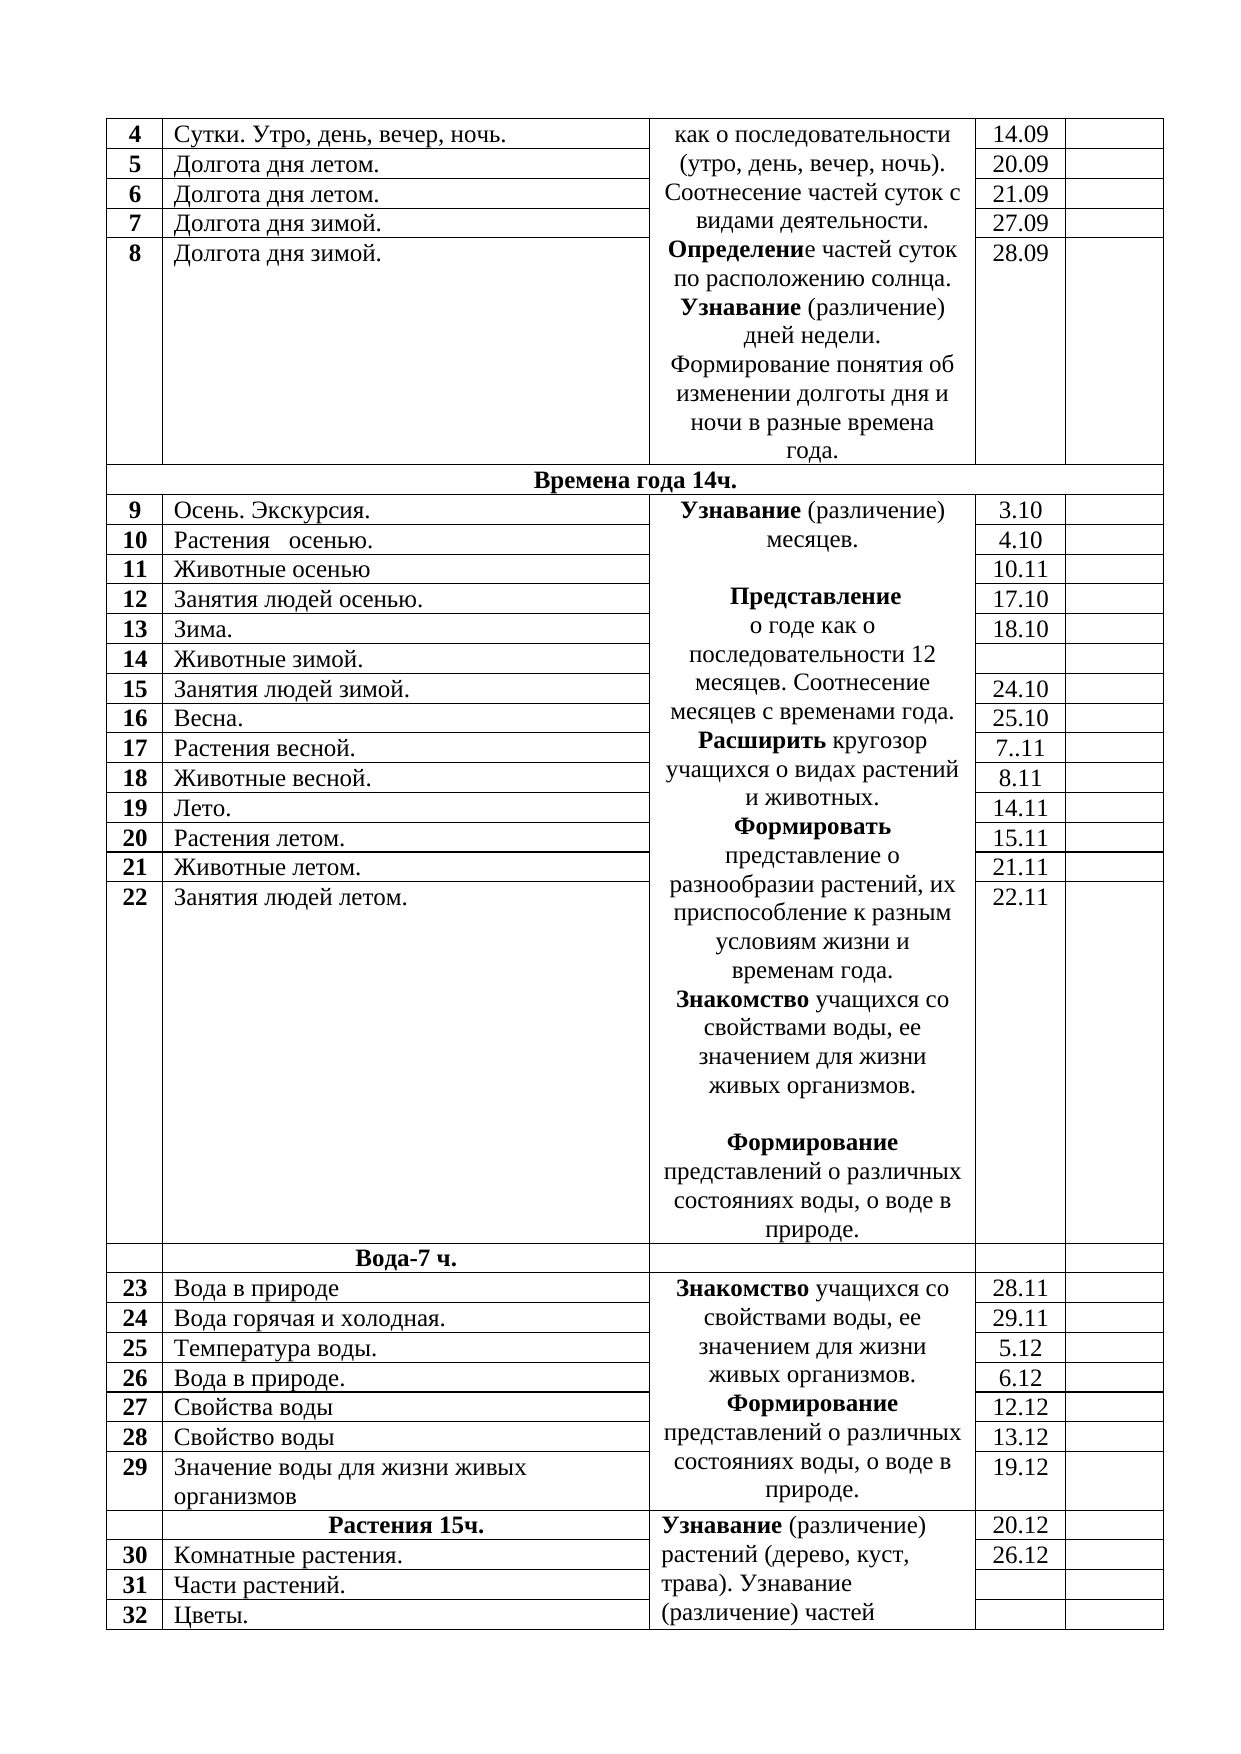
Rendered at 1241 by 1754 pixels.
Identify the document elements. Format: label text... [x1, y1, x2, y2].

table_cell [1066, 793, 1163, 822]
table_cell [1066, 495, 1163, 524]
table_cell 4 [107, 119, 162, 148]
table_cell Части растений. [163, 1570, 649, 1599]
table_cell [1066, 823, 1163, 851]
table_cell 14 [107, 644, 162, 673]
table_cell 14.09 [976, 119, 1065, 148]
table_cell 10.11 [976, 555, 1065, 583]
table_cell 5 [107, 149, 162, 178]
table_cell 29 [107, 1452, 162, 1509]
table_cell [1066, 1363, 1163, 1391]
table_cell 28.09 [976, 238, 1065, 464]
table_cell 3.10 [976, 495, 1065, 524]
table_cell Вода горячая и холодная. [163, 1303, 649, 1332]
table_cell 20.09 [976, 149, 1065, 178]
table_cell [1066, 882, 1163, 1242]
table_cell 7..11 [976, 733, 1065, 762]
table_cell [1066, 525, 1163, 553]
table_cell [976, 1570, 1065, 1599]
table_cell Осень. Экскурсия. [163, 495, 649, 524]
table_cell [1066, 119, 1163, 148]
table_cell 32 [107, 1600, 162, 1629]
table_cell 14.11 [976, 793, 1065, 822]
table_cell [976, 1600, 1065, 1629]
table_cell [1066, 674, 1163, 702]
table_cell 30 [107, 1540, 162, 1569]
table_cell Растения весной. [163, 733, 649, 762]
table_cell 15.11 [976, 823, 1065, 851]
table_cell 10 [107, 525, 162, 553]
table_cell Животные зимой. [163, 644, 649, 673]
table_cell 8.11 [976, 763, 1065, 792]
table_cell 24 [107, 1303, 162, 1332]
table_cell Занятия людей летом. [163, 882, 649, 1242]
table_cell 20.12 [976, 1511, 1065, 1539]
table_cell Цветы. [163, 1600, 649, 1629]
table_cell [650, 1244, 975, 1272]
table_cell 11 [107, 555, 162, 583]
table_cell [976, 644, 1065, 673]
table_cell 26.12 [976, 1540, 1065, 1569]
table_cell 18 [107, 763, 162, 792]
table_cell [1066, 1422, 1163, 1451]
table_cell 13 [107, 614, 162, 643]
table_cell Свойства воды [163, 1393, 649, 1421]
table_cell 5.12 [976, 1333, 1065, 1362]
table_cell [1066, 238, 1163, 464]
table_cell 23 [107, 1273, 162, 1302]
table_cell Знакомство учащихся со свойствами воды, ее значением для жизни живых организмов. Формирование представлений о различных состояниях воды, о воде в природе. [650, 1273, 975, 1509]
table_cell 25 [107, 1333, 162, 1362]
table_cell 4.10 [976, 525, 1065, 553]
table_cell [1066, 1600, 1163, 1629]
table_cell [1066, 1303, 1163, 1332]
table_cell [1066, 704, 1163, 732]
table_cell 18.10 [976, 614, 1065, 643]
table_cell 27 [107, 1393, 162, 1421]
table_cell Растения летом. [163, 823, 649, 851]
table_cell Долгота дня зимой. [163, 238, 649, 464]
table_cell Животные летом. [163, 853, 649, 881]
table_cell 8 [107, 238, 162, 464]
table_cell [1066, 149, 1163, 178]
table_cell [1066, 1452, 1163, 1509]
table_cell [1066, 1393, 1163, 1421]
table_cell 17 [107, 733, 162, 762]
table_cell 26 [107, 1363, 162, 1391]
table_cell [1066, 853, 1163, 881]
table_cell [1066, 584, 1163, 613]
table_cell [1066, 644, 1163, 673]
table_cell 12.12 [976, 1393, 1065, 1421]
table_cell 19 [107, 793, 162, 822]
table_cell 25.10 [976, 704, 1065, 732]
table_cell Весна. [163, 704, 649, 732]
table_cell 27.09 [976, 209, 1065, 237]
table_cell Занятия людей осенью. [163, 584, 649, 613]
table_cell [107, 1244, 162, 1272]
table_cell 31 [107, 1570, 162, 1599]
table_cell [1066, 209, 1163, 237]
table_cell Вода в природе [163, 1273, 649, 1302]
table_cell Вода в природе. [163, 1363, 649, 1391]
table_cell [1066, 1570, 1163, 1599]
table_cell Значение воды для жизни живых организмов [163, 1452, 649, 1509]
table_cell [1066, 1333, 1163, 1362]
table_cell Долгота дня летом. [163, 179, 649, 207]
table_cell 16 [107, 704, 162, 732]
table_cell Зима. [163, 614, 649, 643]
table_cell [1066, 733, 1163, 762]
table_cell Узнавание (различение) месяцев. Представление о годе как о последовательности 12 месяцев. Соотнесение месяцев с временами года. Расширить кругозор учащихся о видах растений и животных. Формировать представление о разнообразии растений, их приспособление к разным условиям жизни и временам года. Знакомство учащихся со свойствами воды, ее значением для жизни живых организмов. Формирование представлений о различных состояниях воды, о воде в природе. [650, 495, 975, 1242]
table_cell Долгота дня зимой. [163, 209, 649, 237]
table_cell 13.12 [976, 1422, 1065, 1451]
table_cell 22.11 [976, 882, 1065, 1242]
table_cell [1066, 1244, 1163, 1272]
table_cell 6 [107, 179, 162, 207]
table_cell 6.12 [976, 1363, 1065, 1391]
table_cell 20 [107, 823, 162, 851]
table_cell Долгота дня летом. [163, 149, 649, 178]
table_cell [1066, 1540, 1163, 1569]
table_cell Лето. [163, 793, 649, 822]
table_cell Свойство воды [163, 1422, 649, 1451]
table_cell 17.10 [976, 584, 1065, 613]
table_cell [1066, 1273, 1163, 1302]
table_cell Животные весной. [163, 763, 649, 792]
table_cell 24.10 [976, 674, 1065, 702]
table_cell Температура воды. [163, 1333, 649, 1362]
table_cell 15 [107, 674, 162, 702]
table_cell 29.11 [976, 1303, 1065, 1332]
table_cell Вода-7 ч. [163, 1244, 649, 1272]
table_cell 19.12 [976, 1452, 1065, 1509]
table_cell [1066, 614, 1163, 643]
table_cell Занятия людей зимой. [163, 674, 649, 702]
table_cell [1066, 1511, 1163, 1539]
table_cell [976, 1244, 1065, 1272]
table_cell 28.11 [976, 1273, 1065, 1302]
table_cell 22 [107, 882, 162, 1242]
table_cell 21.09 [976, 179, 1065, 207]
table_cell 7 [107, 209, 162, 237]
table_cell [1066, 179, 1163, 207]
table_cell Времена года 14ч. [107, 465, 1163, 494]
table_cell [1066, 763, 1163, 792]
table_cell 21.11 [976, 853, 1065, 881]
table_cell 28 [107, 1422, 162, 1451]
table_cell 12 [107, 584, 162, 613]
table_cell [107, 1511, 162, 1539]
table_cell Сутки. Утро, день, вечер, ночь. [163, 119, 649, 148]
table_cell Комнатные растения. [163, 1540, 649, 1569]
table_cell 9 [107, 495, 162, 524]
table_cell Животные осенью [163, 555, 649, 583]
table_cell Растения осенью. [163, 525, 649, 553]
table_cell Растения 15ч. [163, 1511, 649, 1539]
table_cell 21 [107, 853, 162, 881]
table_cell [1066, 555, 1163, 583]
